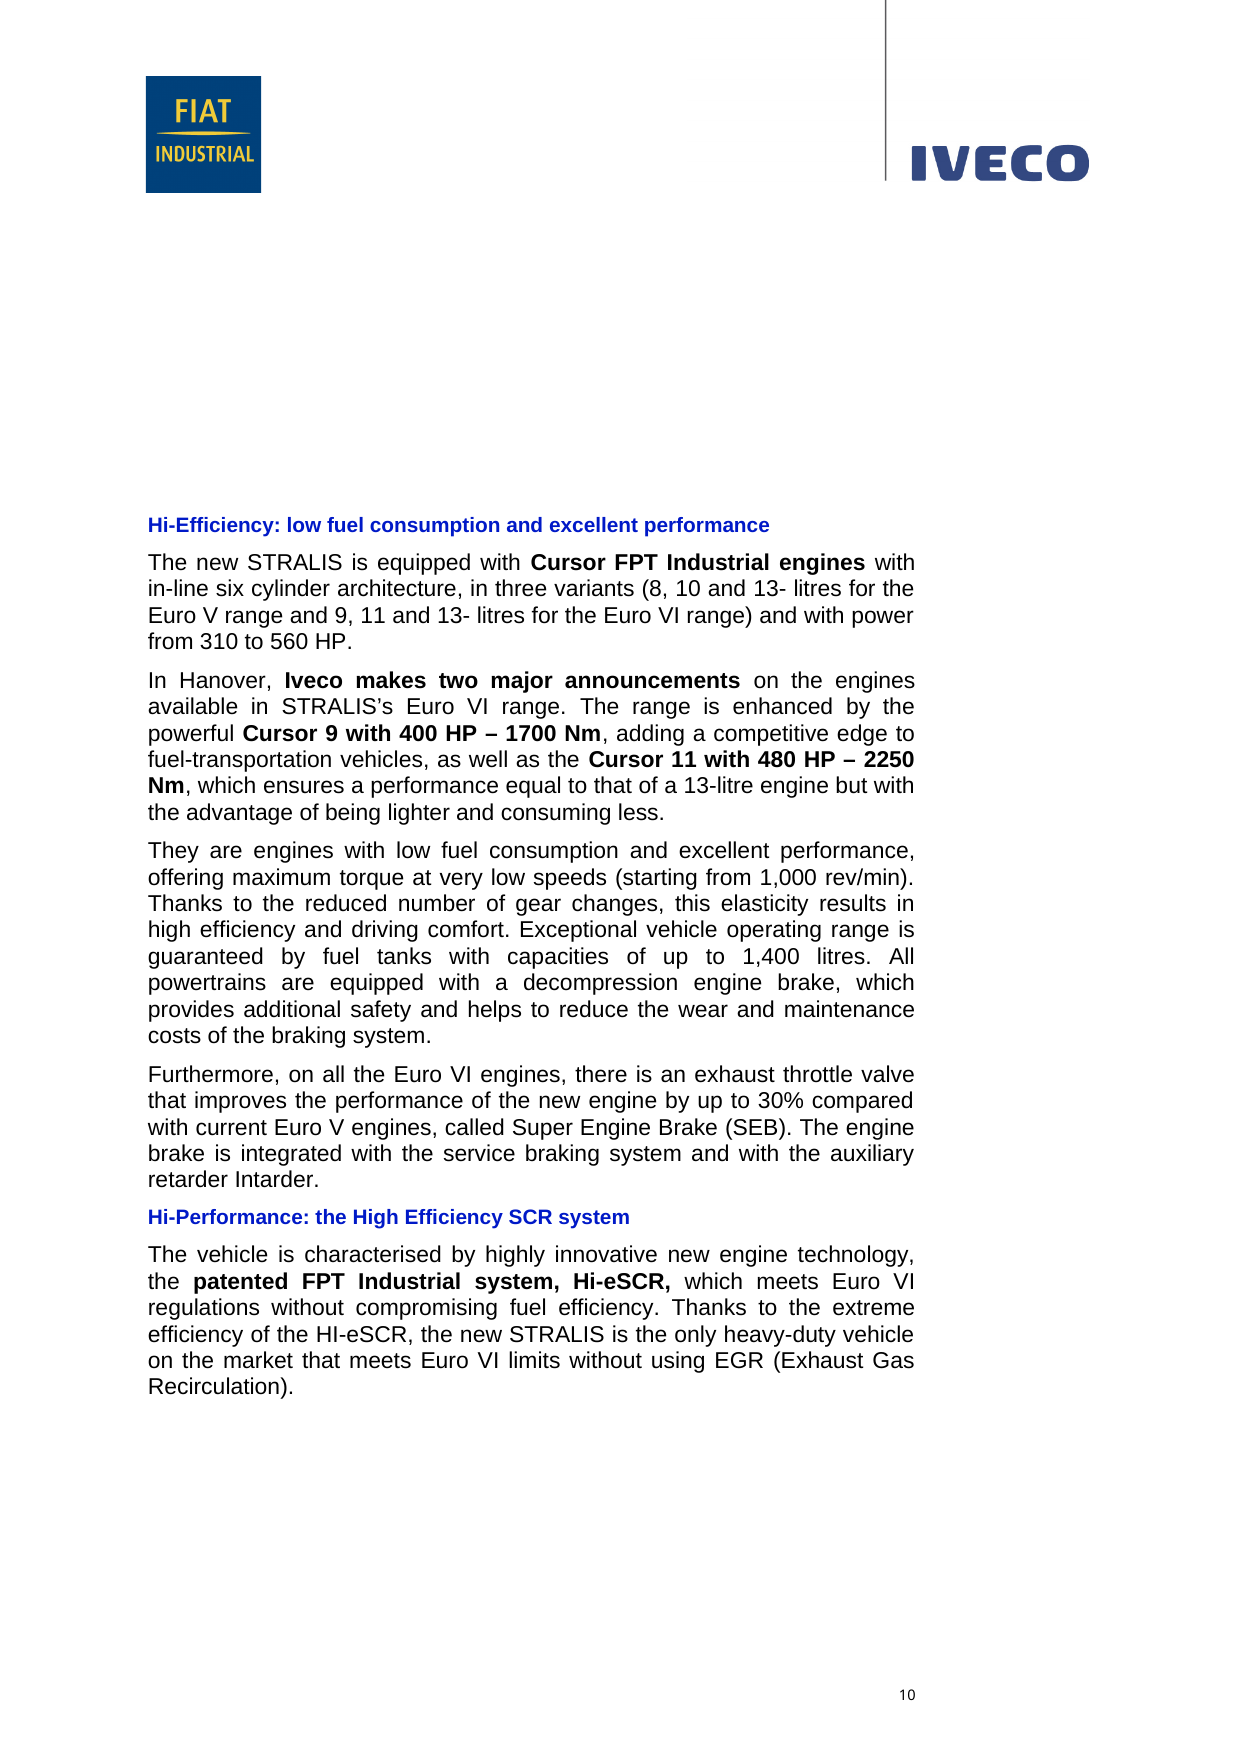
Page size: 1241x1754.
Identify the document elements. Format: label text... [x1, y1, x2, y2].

text In Hanover, Iveco makes two major announcements on the engines available in STRALIS’s Euro VI range. The range is enhanced by the powerful Cursor 9 with 400 HP – 1700 Nm, adding a competitive edge to fuel-transportation vehicles, as well as the Cursor 11 with 480 HP – 2250 Nm, which ensures a performance equal to that of a 13-litre engine but with the advantage of being lighter and consuming less. [148, 667, 915, 825]
text Hi-Efficiency: low fuel consumption and excellent performance [148, 511, 915, 536]
text The vehicle is characterised by highly innovative new engine technology, the patented FPT Industrial system, Hi-eSCR, which meets Euro VI regulations without compromising fuel efficiency. Thanks to the extreme efficiency of the HI-eSCR, the new STRALIS is the only heavy-duty vehicle on the market that meets Euro VI limits without using EGR (Exhaust Gas Recirculation). [148, 1241, 915, 1399]
picture [687, 0, 1090, 182]
text They are engines with low fuel consumption and excellent performance, offering maximum torque at very low speeds (starting from 1,000 rev/min). Thanks to the reduced number of gear changes, this elasticity results in high efficiency and driving comfort. Exceptional vehicle operating range is guaranteed by fuel tanks with capacities of up to 1,400 litres. All powertrains are equipped with a decompression engine brake, which provides additional safety and helps to reduce the wear and maintenance costs of the braking system. [148, 837, 915, 1048]
text Hi-Performance: the High Efficiency SCR system [148, 1205, 915, 1229]
picture [145, 76, 262, 193]
text Furthermore, on all the Euro VI engines, there is an exhaust throttle valve that improves the performance of the new engine by up to 30% compared with current Euro V engines, called Super Engine Brake (SEB). The engine brake is integrated with the service braking system and with the auxiliary retarder Intarder. [148, 1061, 915, 1192]
text The new STRALIS is equipped with Cursor FPT Industrial engines with in-line six cylinder architecture, in three variants (8, 10 and 13- litres for the Euro V range and 9, 11 and 13- litres for the Euro VI range) and with power from 310 to 560 HP. [148, 549, 915, 654]
